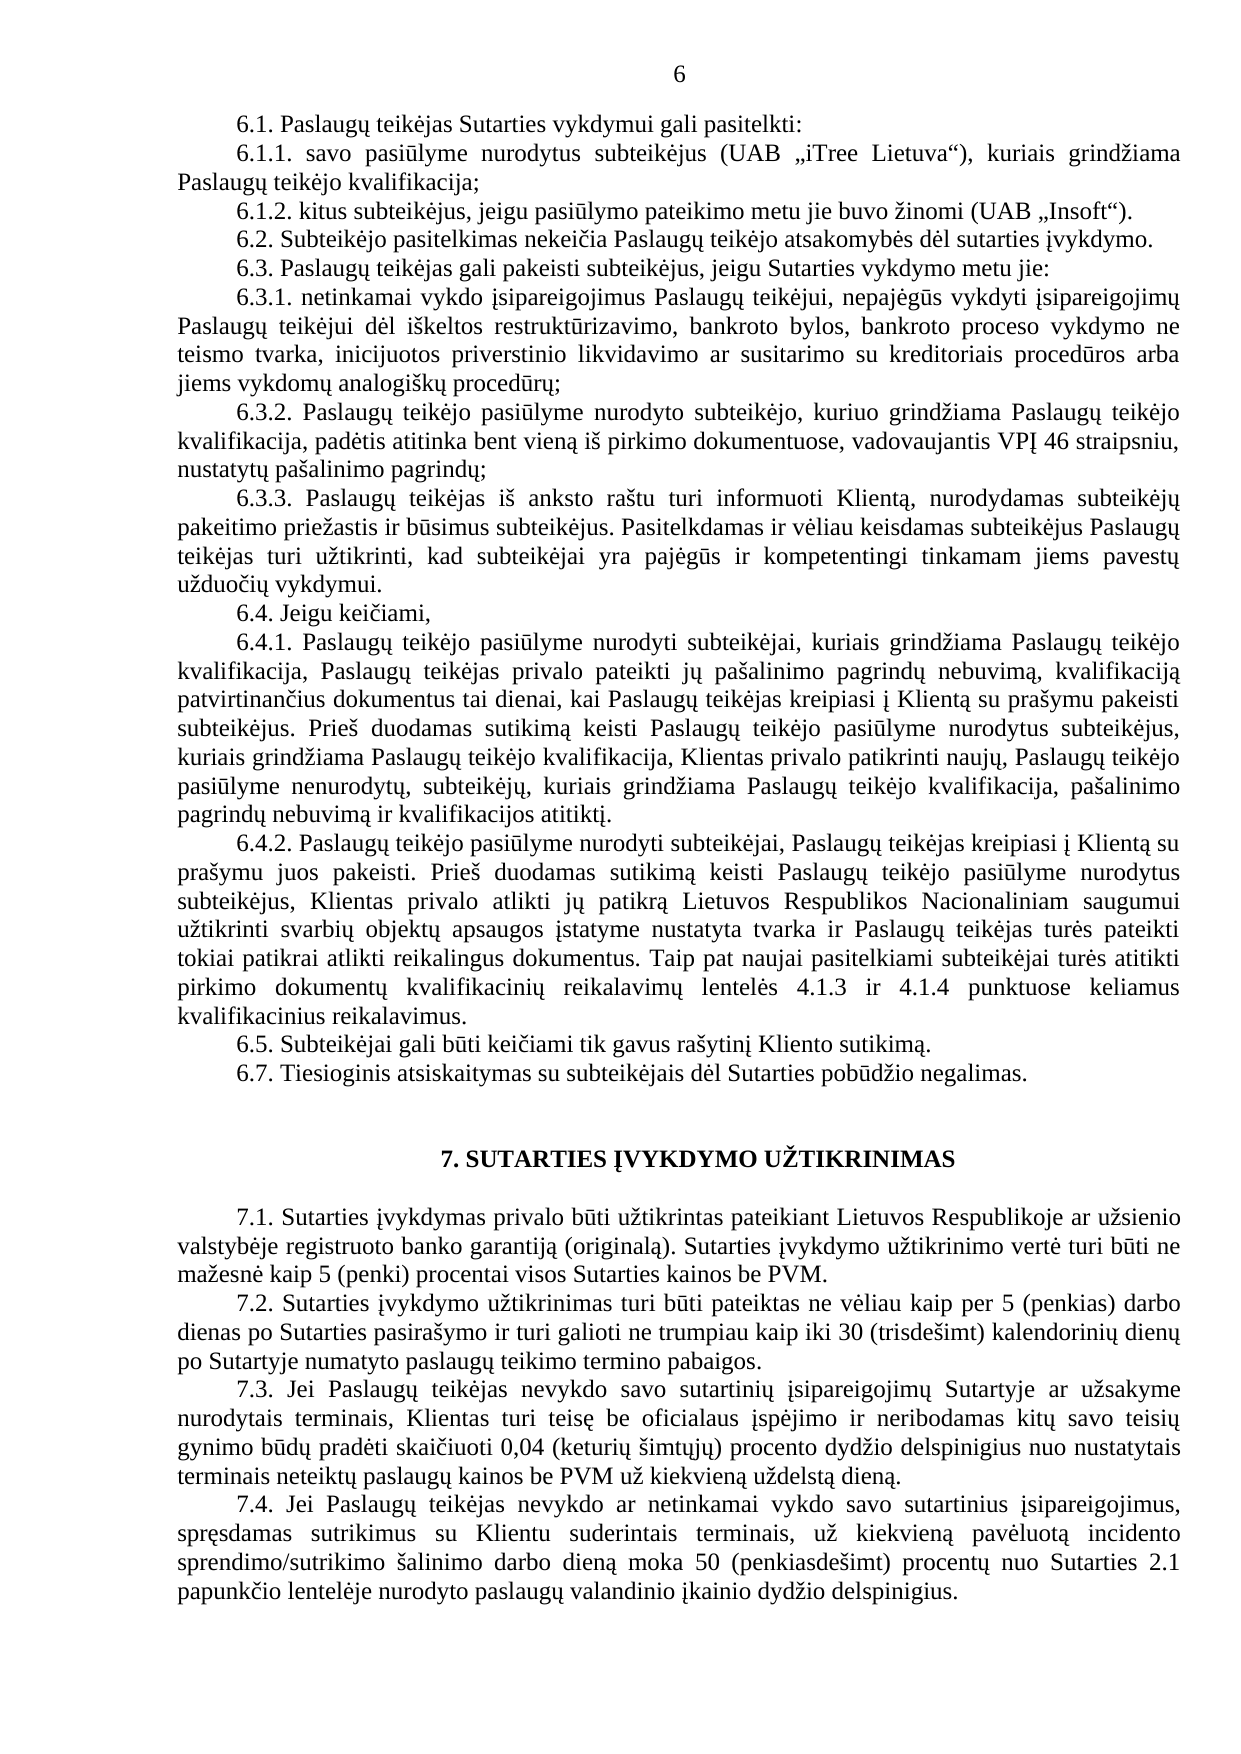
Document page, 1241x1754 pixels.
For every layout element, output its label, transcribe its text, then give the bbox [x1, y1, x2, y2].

text 7. SUTARTIES ĮVYKDYMO UŽTIKRINIMAS [214, 1144, 1182, 1173]
text 6.1.1. savo pasiūlyme nurodytus subteikėjus (UAB „iTree Lietuva“), kuriais grindžiama Paslaugų teikėjo kvalifikacija; [177, 138, 1181, 196]
text 6.3. Paslaugų teikėjas gali pakeisti subteikėjus, jeigu Sutarties vykdymo metu jie: [177, 253, 1181, 282]
text 6.1.2. kitus subteikėjus, jeigu pasiūlymo pateikimo metu jie buvo žinomi (UAB „Insoft“). [177, 196, 1181, 224]
text 6.3.3. Paslaugų teikėjas iš anksto raštu turi informuoti Klientą, nurodydamas subteikėjų pakeitimo priežastis ir būsimus subteikėjus. Pasitelkdamas ir vėliau keisdamas subteikėjus Paslaugų teikėjas turi užtikrinti, kad subteikėjai yra pajėgūs ir kompetentingi tinkamam jiems pavestų užduočių vykdymui. [177, 483, 1181, 598]
text 7.3. Jei Paslaugų teikėjas nevykdo savo sutartinių įsipareigojimų Sutartyje ar užsakyme nurodytais terminais, Klientas turi teisę be oficialaus įspėjimo ir neribodamas kitų savo teisių gynimo būdų pradėti skaičiuoti 0,04 (keturių šimtųjų) procento dydžio delspinigius nuo nustatytais terminais neteiktų paslaugų kainos be PVM už kiekvieną uždelstą dieną. [177, 1374, 1182, 1489]
text 6.1. Paslaugų teikėjas Sutarties vykdymui gali pasitelkti: [177, 109, 1181, 138]
text 6.4.2. Paslaugų teikėjo pasiūlyme nurodyti subteikėjai, Paslaugų teikėjas kreipiasi į Klientą su prašymu juos pakeisti. Prieš duodamas sutikimą keisti Paslaugų teikėjo pasiūlyme nurodytus subteikėjus, Klientas privalo atlikti jų patikrą Lietuvos Respublikos Nacionaliniam saugumui užtikrinti svarbių objektų apsaugos įstatyme nustatyta tvarka ir Paslaugų teikėjas turės pateikti tokiai patikrai atlikti reikalingus dokumentus. Taip pat naujai pasitelkiami subteikėjai turės atitikti pirkimo dokumentų kvalifikacinių reikalavimų lentelės 4.1.3 ir 4.1.4 punktuose keliamus kvalifikacinius reikalavimus. [177, 828, 1181, 1029]
text 7.1. Sutarties įvykdymas privalo būti užtikrintas pateikiant Lietuvos Respublikoje ar užsienio valstybėje registruoto banko garantiją (originalą). Sutarties įvykdymo užtikrinimo vertė turi būti ne mažesnė kaip 5 (penki) procentai visos Sutarties kainos be PVM. [177, 1202, 1182, 1288]
text 6.3.1. netinkamai vykdo įsipareigojimus Paslaugų teikėjui, nepajėgūs vykdyti įsipareigojimų Paslaugų teikėjui dėl iškeltos restruktūrizavimo, bankroto bylos, bankroto proceso vykdymo ne teismo tvarka, inicijuotos priverstinio likvidavimo ar susitarimo su kreditoriais procedūros arba jiems vykdomų analogiškų procedūrų; [177, 282, 1181, 397]
text 7.2. Sutarties įvykdymo užtikrinimas turi būti pateiktas ne vėliau kaip per 5 (penkias) darbo dienas po Sutarties pasirašymo ir turi galioti ne trumpiau kaip iki 30 (trisdešimt) kalendorinių dienų po Sutartyje numatyto paslaugų teikimo termino pabaigos. [177, 1288, 1182, 1374]
text 6.5. Subteikėjai gali būti keičiami tik gavus rašytinį Kliento sutikimą. [177, 1029, 1181, 1058]
text 6.4.1. Paslaugų teikėjo pasiūlyme nurodyti subteikėjai, kuriais grindžiama Paslaugų teikėjo kvalifikacija, Paslaugų teikėjas privalo pateikti jų pašalinimo pagrindų nebuvimą, kvalifikaciją patvirtinančius dokumentus tai dienai, kai Paslaugų teikėjas kreipiasi į Klientą su prašymu pakeisti subteikėjus. Prieš duodamas sutikimą keisti Paslaugų teikėjo pasiūlyme nurodytus subteikėjus, kuriais grindžiama Paslaugų teikėjo kvalifikacija, Klientas privalo patikrinti naujų, Paslaugų teikėjo pasiūlyme nenurodytų, subteikėjų, kuriais grindžiama Paslaugų teikėjo kvalifikacija, pašalinimo pagrindų nebuvimą ir kvalifikacijos atitiktį. [177, 627, 1181, 828]
text 6.2. Subteikėjo pasitelkimas nekeičia Paslaugų teikėjo atsakomybės dėl sutarties įvykdymo. [177, 224, 1181, 253]
text 6.4. Jeigu keičiami, [177, 598, 1181, 627]
text 7.4. Jei Paslaugų teikėjas nevykdo ar netinkamai vykdo savo sutartinius įsipareigojimus, spręsdamas sutrikimus su Klientu suderintais terminais, už kiekvieną pavėluotą incidento sprendimo/sutrikimo šalinimo darbo dieną moka 50 (penkiasdešimt) procentų nuo Sutarties 2.1 papunkčio lentelėje nurodyto paslaugų valandinio įkainio dydžio delspinigius. [177, 1489, 1182, 1604]
text 6.3.2. Paslaugų teikėjo pasiūlyme nurodyto subteikėjo, kuriuo grindžiama Paslaugų teikėjo kvalifikacija, padėtis atitinka bent vieną iš pirkimo dokumentuose, vadovaujantis VPĮ 46 straipsniu, nustatytų pašalinimo pagrindų; [177, 397, 1181, 483]
text 6.7. Tiesioginis atsiskaitymas su subteikėjais dėl Sutarties pobūdžio negalimas. [177, 1058, 1181, 1087]
